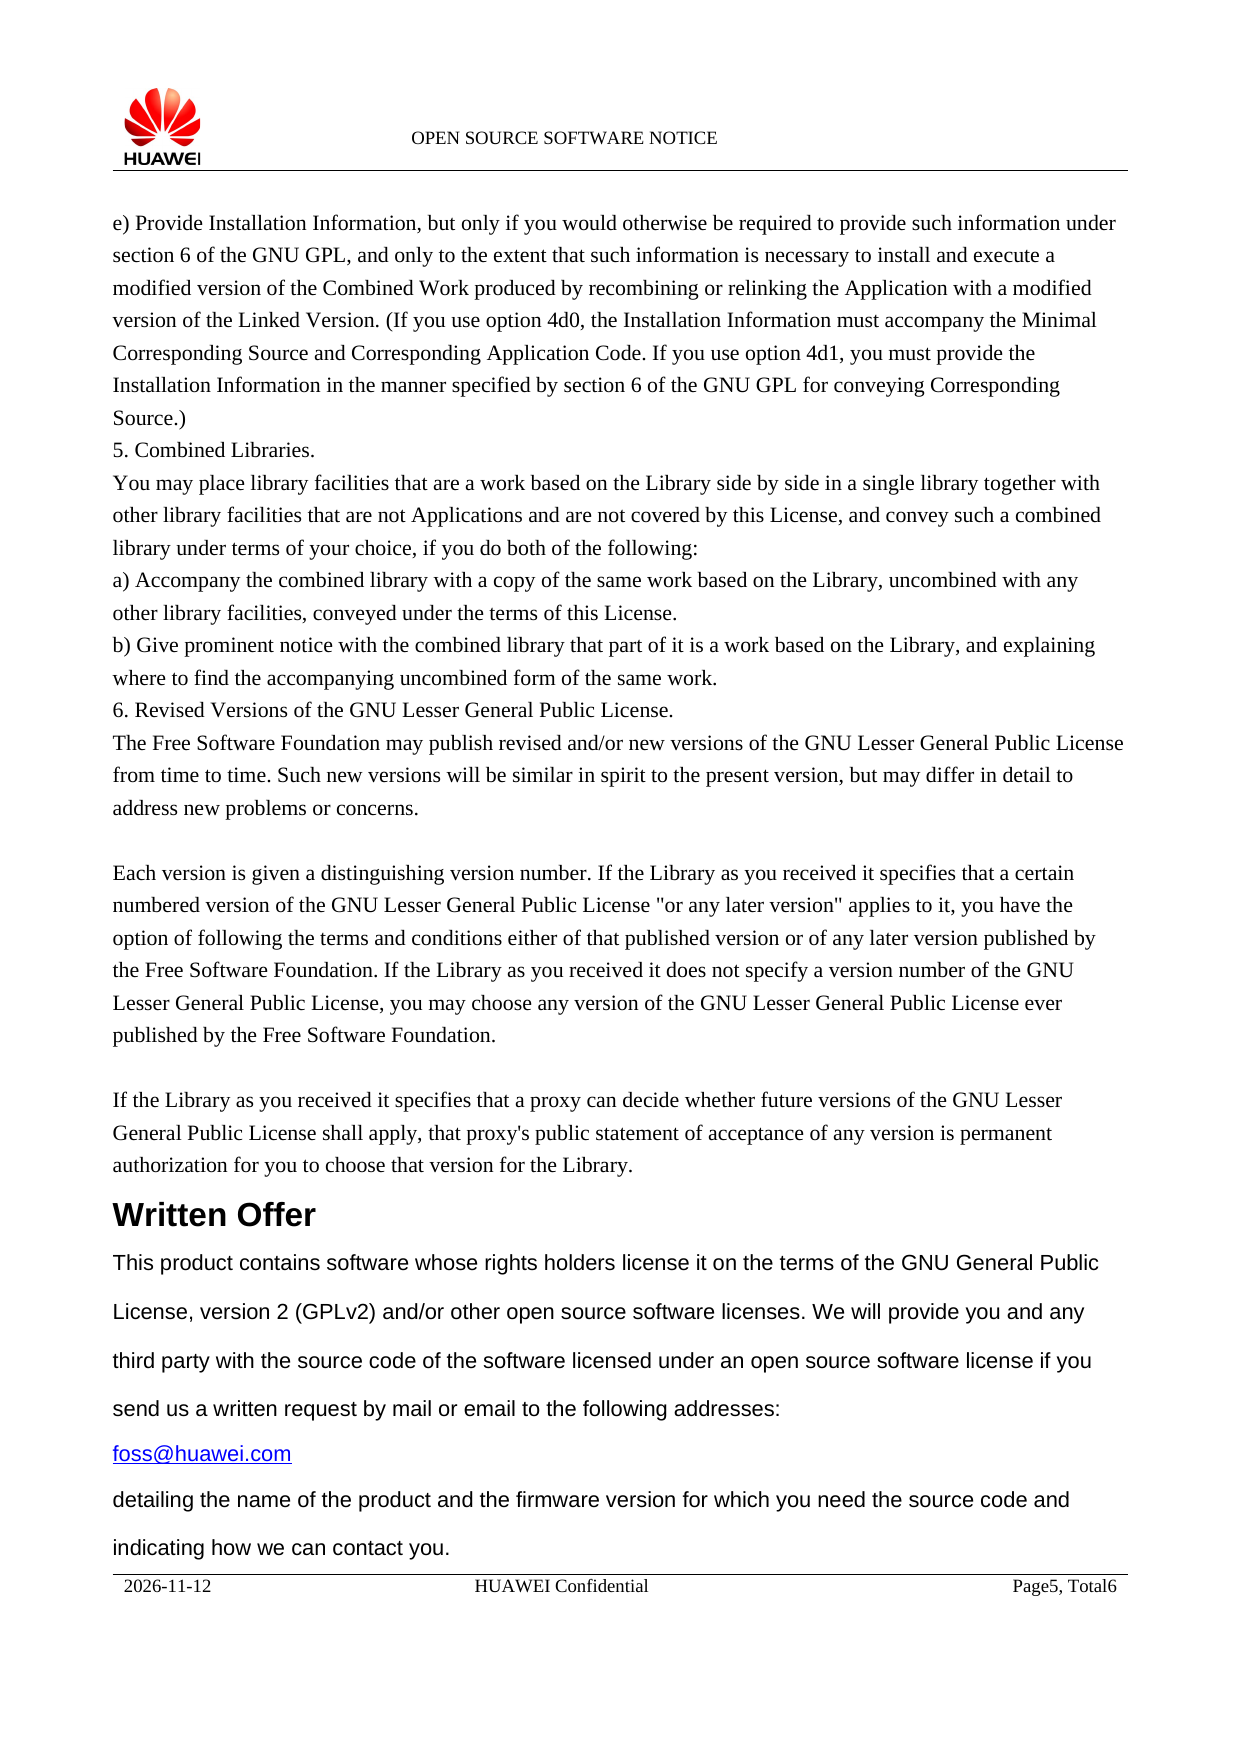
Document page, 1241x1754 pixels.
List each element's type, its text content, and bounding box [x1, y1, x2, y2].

text This product contains software whose rights holders license it on the terms of the GNU General Public License, version 2 (GPLv2) and/or other open source software licenses. We will provide you and any third party with the source code of the software licensed under an open source software license if you send us a written request by mail or email to the following addresses: [112, 1246, 1128, 1425]
text Written Offer [112, 1181, 1128, 1246]
text detailing the name of the product and the firmware version for which you need the source code and indicating how we can contact you. [112, 1483, 1128, 1564]
text foss@huawei.com [112, 1438, 1128, 1470]
picture [124, 88, 201, 165]
